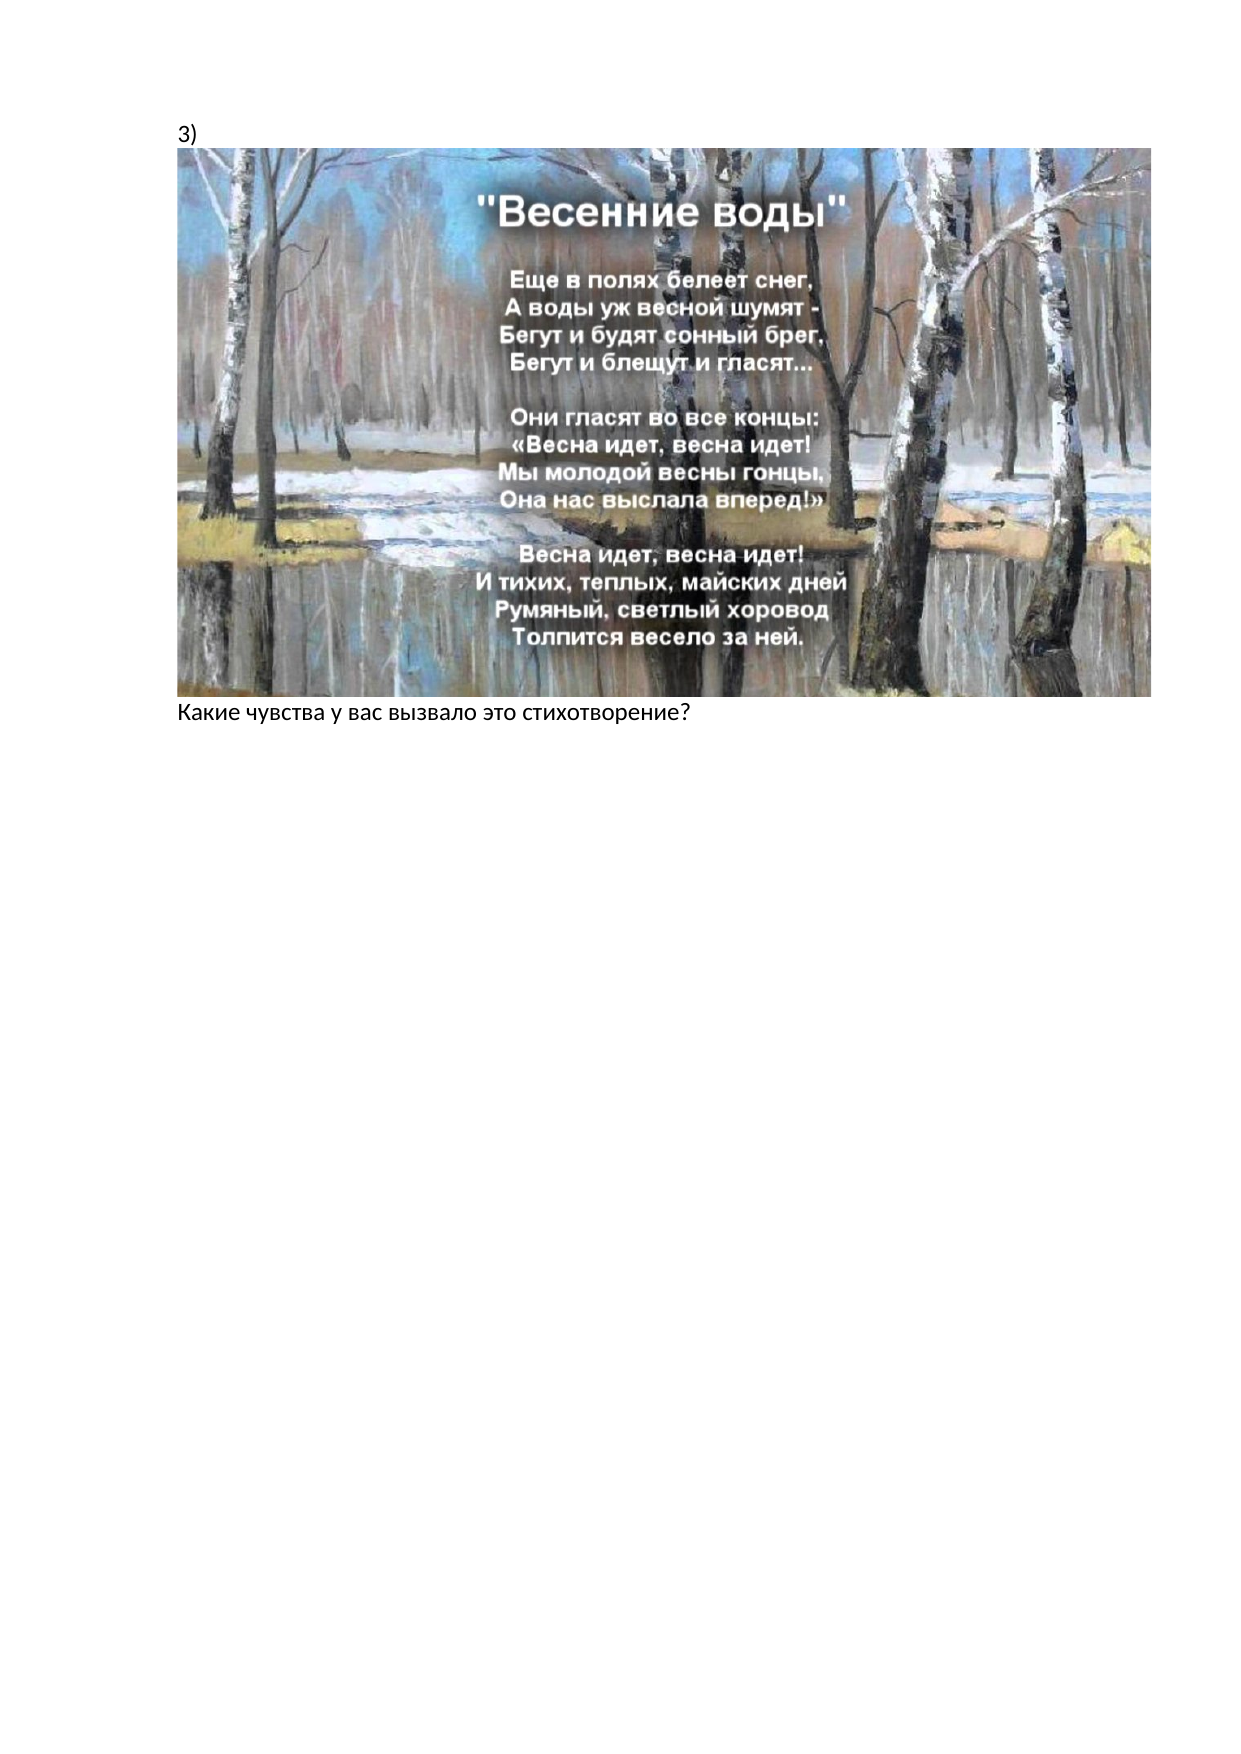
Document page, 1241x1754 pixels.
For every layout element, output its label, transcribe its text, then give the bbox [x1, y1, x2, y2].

picture [177, 148, 1152, 697]
text Какие чувства у вас вызвало это стихотворение? [177, 697, 1152, 727]
text 3) [177, 118, 1152, 148]
